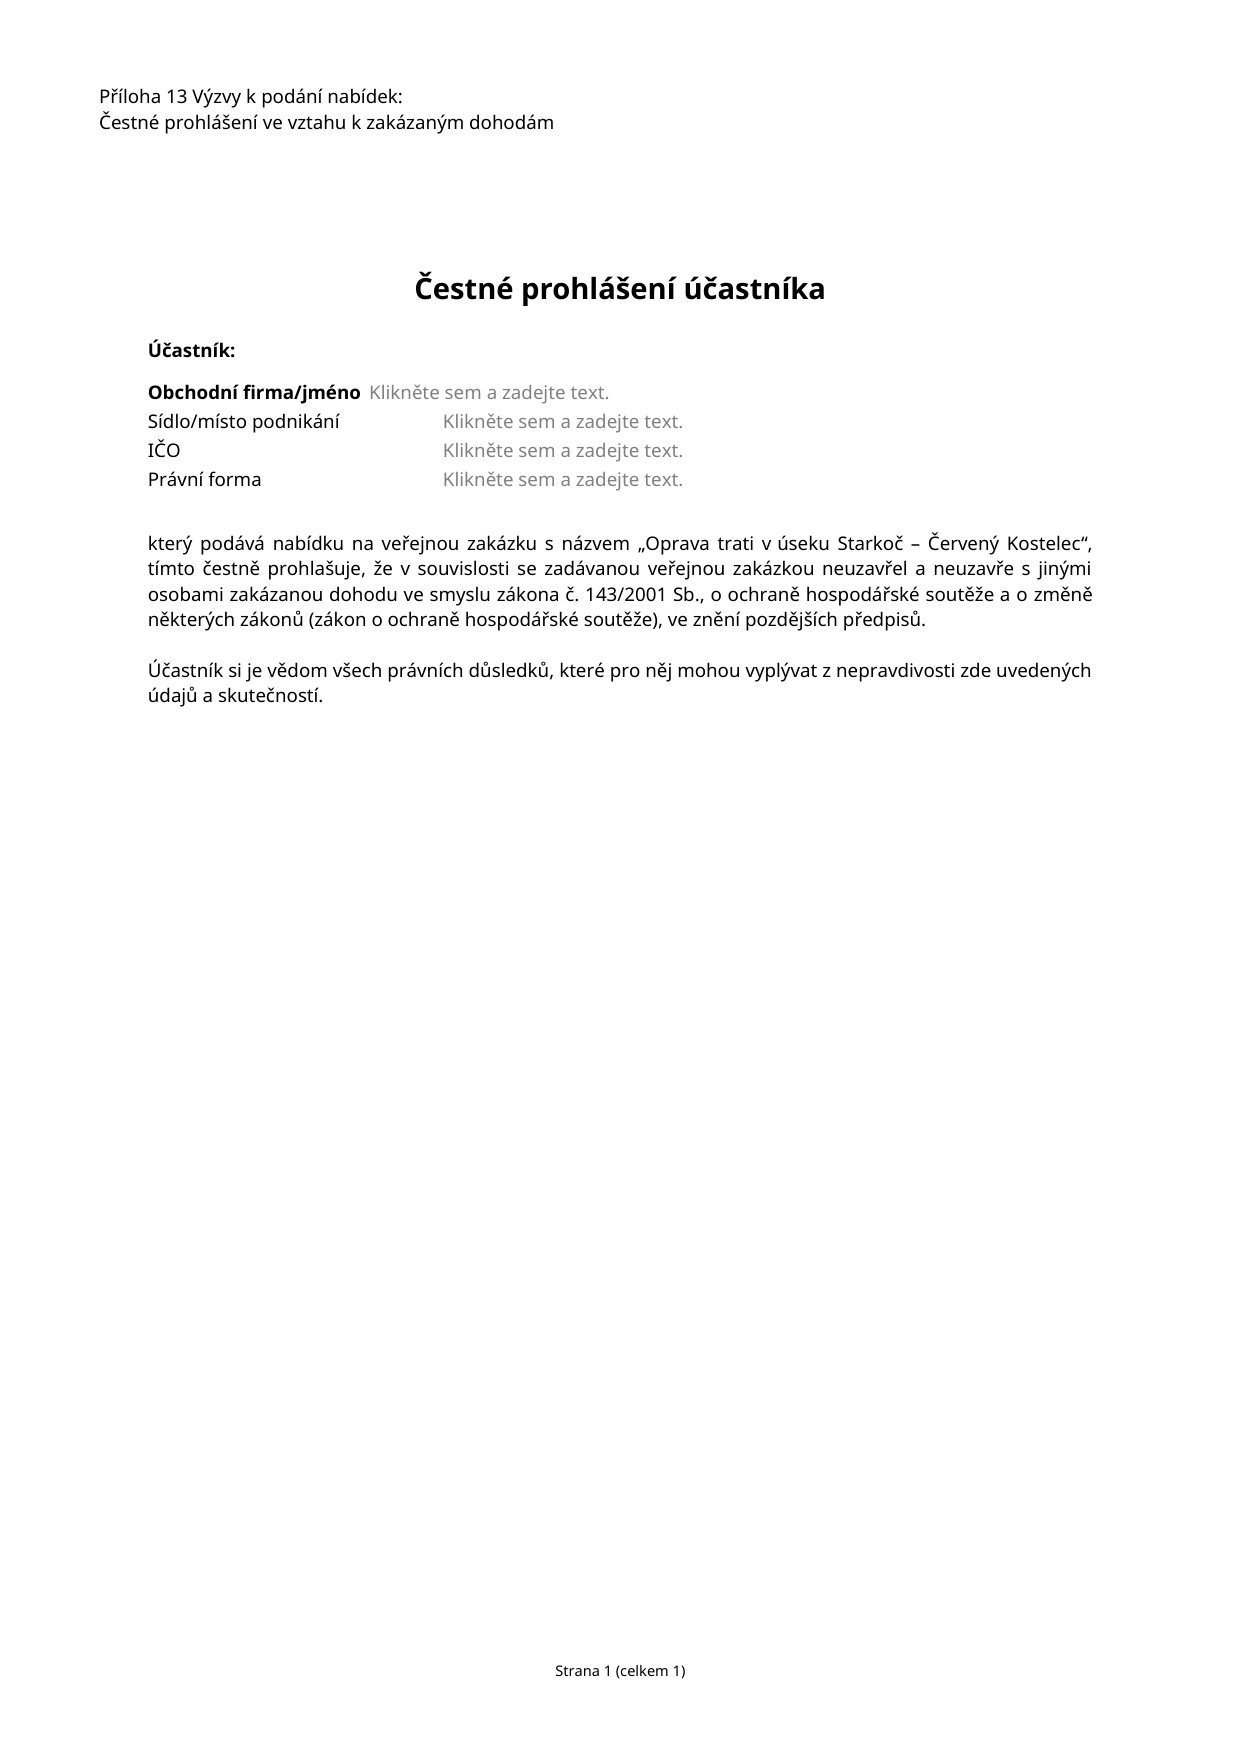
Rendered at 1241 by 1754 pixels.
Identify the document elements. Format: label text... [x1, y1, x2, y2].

text Účastník: [148, 333, 1093, 364]
text IČO [148, 434, 1093, 463]
text Obchodní firma/jméno [148, 376, 1093, 405]
text Právní forma [148, 463, 1093, 492]
text který podává nabídku na veřejnou zakázku s názvem „Oprava trati v úseku Starkoč – Červený Kostelec“, tímto čestně prohlašuje, že v souvislosti se zadávanou veřejnou zakázkou neuzavřel a neuzavře s jinými osobami zakázanou dohodu ve smyslu zákona č. 143/2001 Sb., o ochraně hospodářské soutěže a o změně některých zákonů (zákon o ochraně hospodářské soutěže), ve znění pozdějších předpisů. [148, 530, 1093, 632]
text Sídlo/místo podnikání [148, 405, 1093, 434]
text Účastník si je vědom všech právních důsledků, které pro něj mohou vyplývat z nepravdivosti zde uvedených údajů a skutečností. [148, 657, 1093, 708]
title Čestné prohlášení účastníka [148, 268, 1093, 308]
